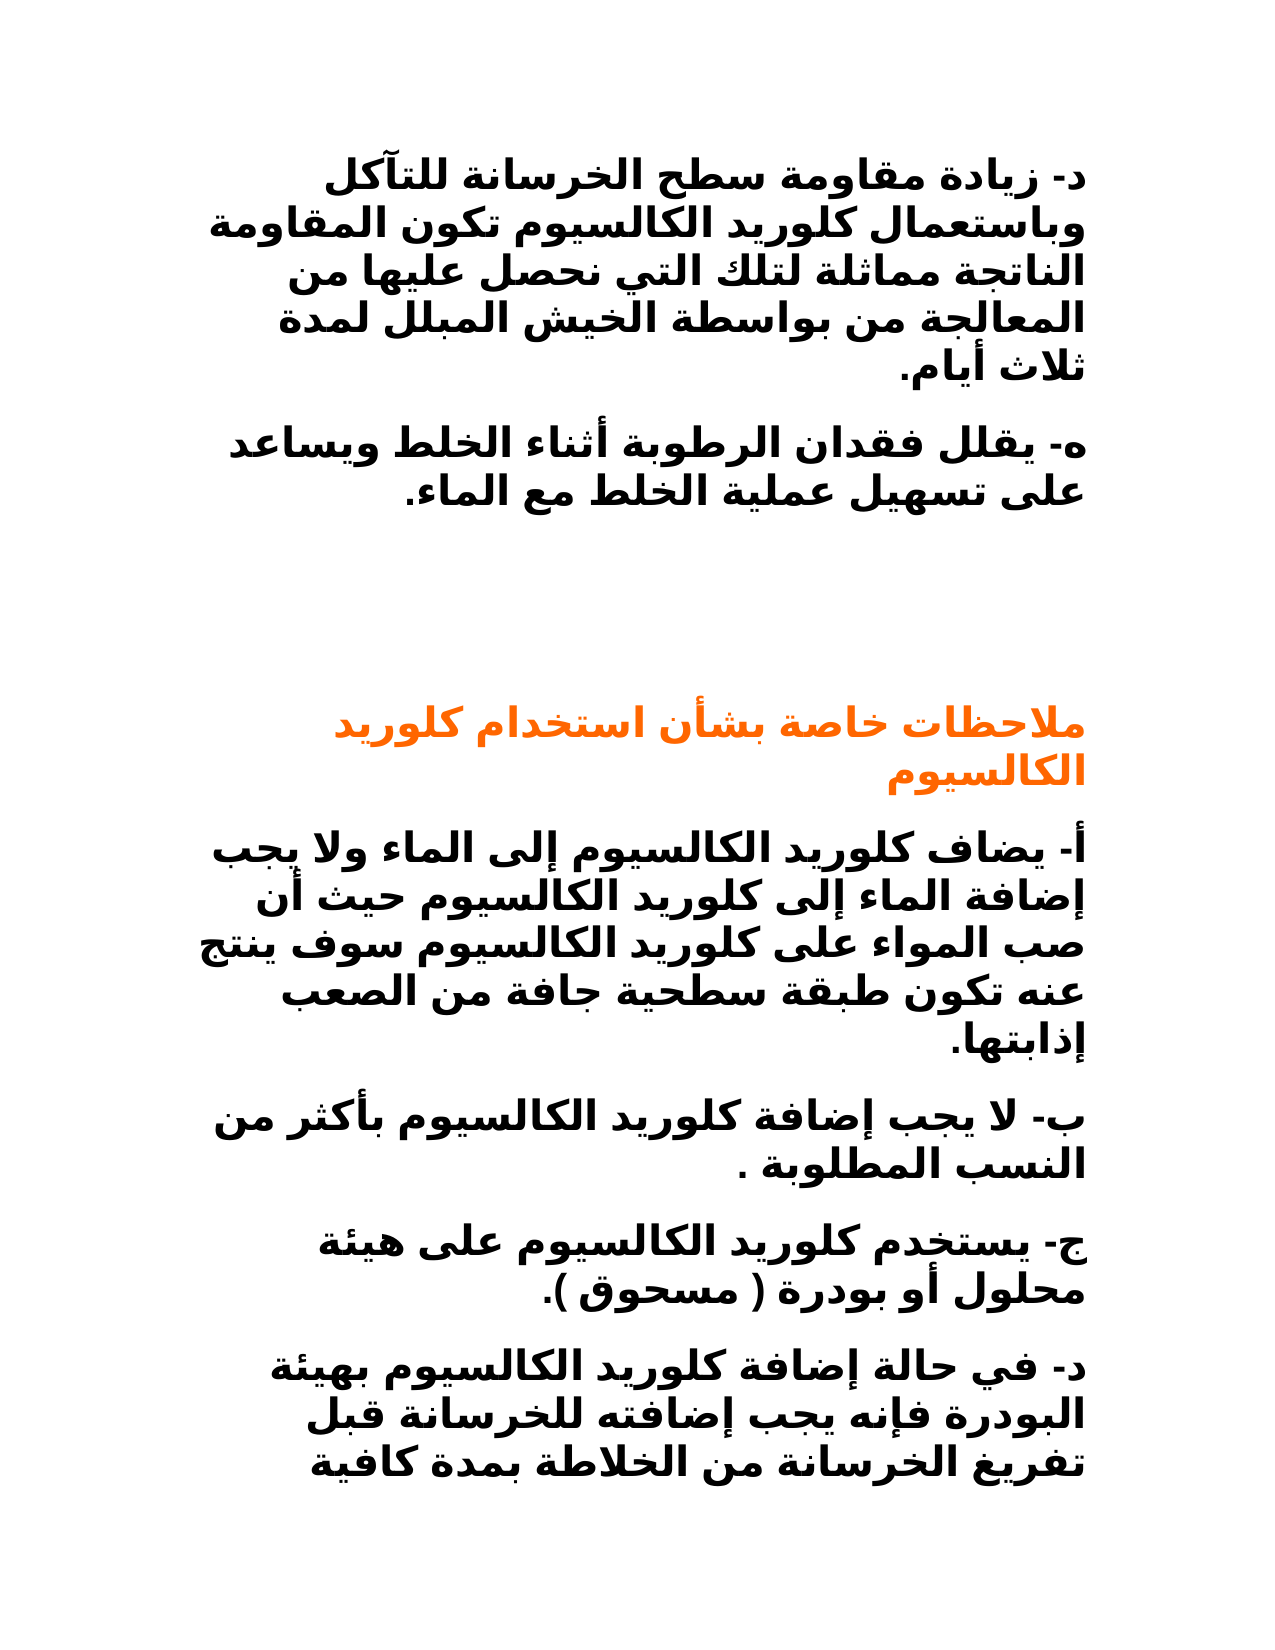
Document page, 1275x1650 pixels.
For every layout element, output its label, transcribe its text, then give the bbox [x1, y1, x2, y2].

text ‌د- زيادة مقاومة سطح الخرسانة للتآكل وباستعمال كلوريد الكالسيوم تكون المقاومة الناتجة مماثلة لتلك التي نحصل عليها من المعالجة من بواسطة الخيش المبلل لمدة ثلاث أيام. [187, 150, 1087, 389]
text ‌ب- لا يجب إضافة كلوريد الكالسيوم بأكثر من النسب المطلوبة . [187, 1092, 1087, 1187]
text ‌أ- يضاف كلوريد الكالسيوم إلى الماء ولا يجب إضافة الماء إلى كلوريد الكالسيوم حيث أن صب المواء على كلوريد الكالسيوم سوف ينتج عنه تكون طبقة سطحية جافة من الصعب إذابتها. [187, 823, 1087, 1062]
text ملاحظات خاصة بشأن استخدام كلوريد الكالسيوم [187, 698, 1087, 794]
text ‌ج- يستخدم كلوريد الكالسيوم على هيئة محلول أو بودرة ( مسحوق ). [187, 1217, 1087, 1312]
text ‌ه- يقلل فقدان الرطوبة أثناء الخلط ويساعد على تسهيل عملية الخلط مع الماء. [187, 419, 1087, 514]
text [187, 1342, 1087, 1485]
